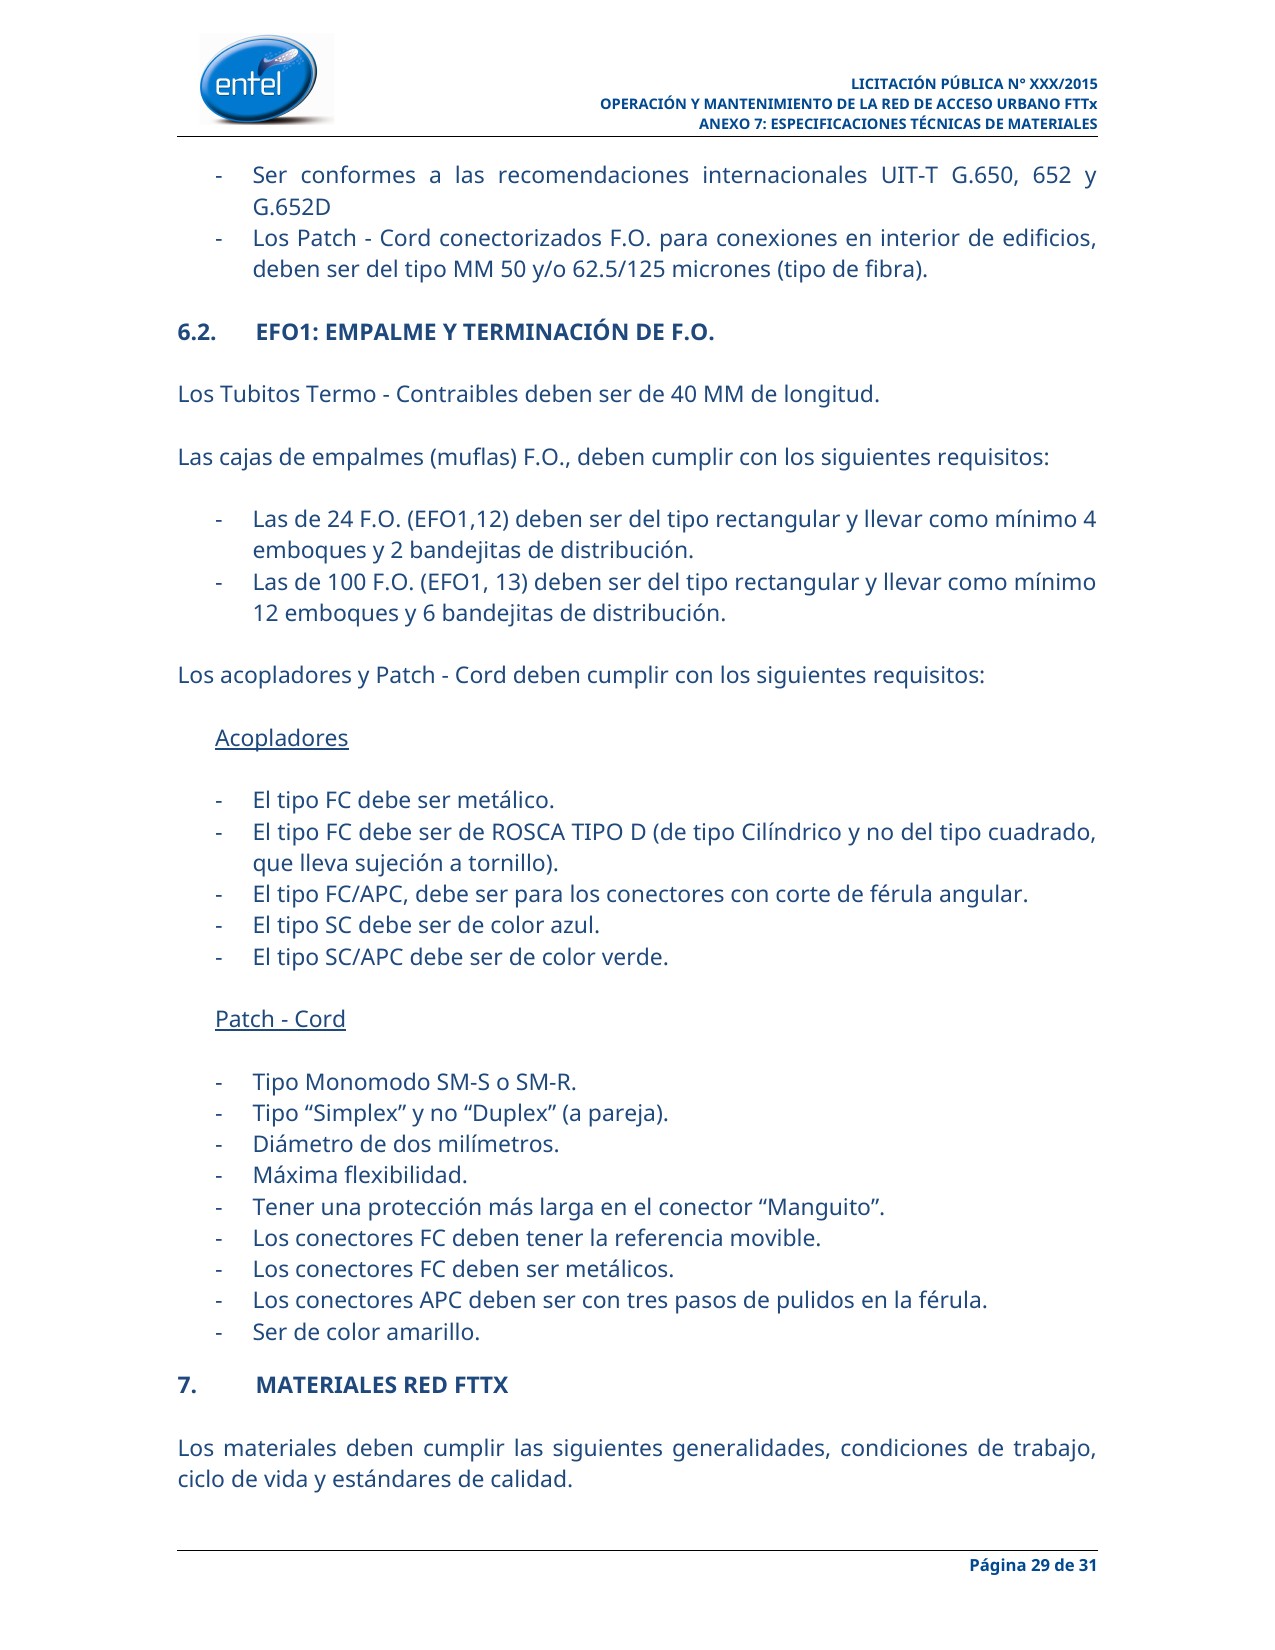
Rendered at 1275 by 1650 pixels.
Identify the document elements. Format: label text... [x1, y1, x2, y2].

text Los acopladores y Patch - Cord deben cumplir con los siguientes requisitos: [177, 659, 1098, 691]
picture [199, 33, 335, 125]
list El tipo FC debe ser metálico. [215, 784, 1098, 816]
list Las de 100 F.O. (EFO1, 13) deben ser del tipo rectangular y llevar como mínimo 12 emboques y 6 bandejitas de distribución. [215, 566, 1098, 628]
list El tipo SC/APC debe ser de color verde. [215, 941, 1098, 972]
list EFO1: EMPALME Y TERMINACIÓN DE F.O. [177, 316, 1098, 347]
list Los conectores FC deben ser metálicos. [215, 1253, 1098, 1284]
list Tipo Monomodo SM-S o SM-R. [215, 1066, 1098, 1097]
list Los conectores APC deben ser con tres pasos de pulidos en la férula. [215, 1284, 1098, 1316]
list Tener una protección más larga en el conector “Manguito”. [215, 1191, 1098, 1222]
list El tipo FC/APC, debe ser para los conectores con corte de férula angular. [215, 878, 1098, 909]
text Patch - Cord [177, 1003, 1098, 1034]
list El tipo SC debe ser de color azul. [215, 909, 1098, 941]
text Acopladores [177, 722, 1098, 753]
list Ser de color amarillo. [215, 1316, 1098, 1347]
list Tipo “Simplex” y no “Duplex” (a pareja). [215, 1097, 1098, 1128]
list Ser conformes a las recomendaciones internacionales UIT-T G.650, 652 y G.652D [215, 159, 1098, 222]
list Los conectores FC deben tener la referencia movible. [215, 1222, 1098, 1253]
text Las cajas de empalmes (muflas) F.O., deben cumplir con los siguientes requisitos: [177, 441, 1098, 472]
list Diámetro de dos milímetros. [215, 1128, 1098, 1159]
list Las de 24 F.O. (EFO1,12) deben ser del tipo rectangular y llevar como mínimo 4 emboques y 2 bandejitas de distribución. [215, 503, 1098, 566]
list Máxima flexibilidad. [215, 1159, 1098, 1191]
text Los Tubitos Termo - Contraibles deben ser de 40 MM de longitud. [177, 378, 1098, 409]
text Los materiales deben cumplir las siguientes generalidades, condiciones de trabajo, ciclo de vida y estándares de calidad. [177, 1432, 1098, 1494]
list Los Patch - Cord conectorizados F.O. para conexiones en interior de edificios, deben ser del tipo MM 50 y/o 62.5/125 micrones (tipo de fibra). [215, 222, 1098, 284]
list MATERIALES RED FTTX [177, 1369, 1098, 1401]
list El tipo FC debe ser de ROSCA TIPO D (de tipo Cilíndrico y no del tipo cuadrado, que lleva sujeción a tornillo). [215, 816, 1098, 878]
